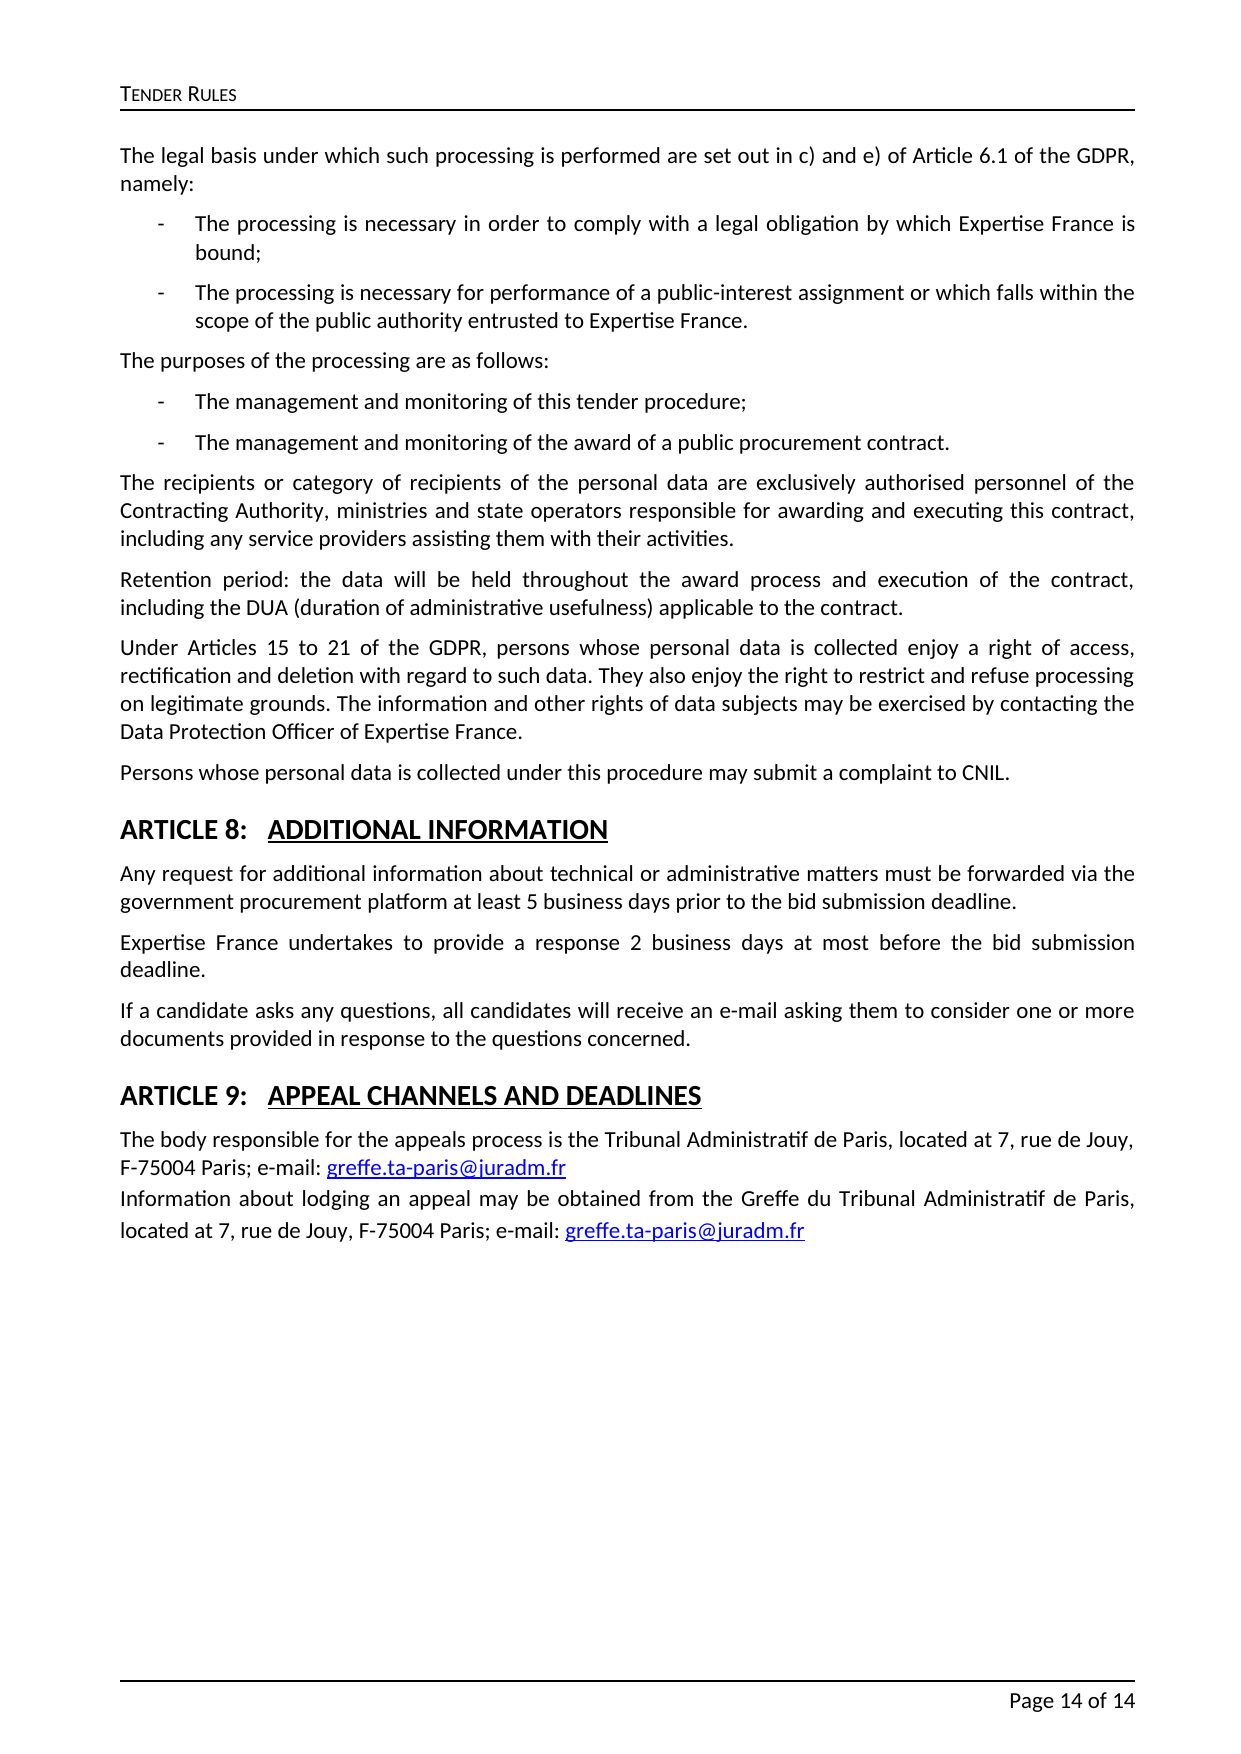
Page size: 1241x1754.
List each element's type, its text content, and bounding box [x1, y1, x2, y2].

text Information about lodging an appeal may be obtained from the Greffe du Tribunal Administratif de Paris, located at 7, rue de Jouy, F-75004 Paris; e-mail: greffe.ta-paris@juradm.fr [120, 1181, 1135, 1244]
text Any request for additional information about technical or administrative matters must be forwarded via the government procurement platform at least 5 business days prior to the bid submission deadline. [120, 859, 1135, 915]
list ADDITIONAL INFORMATION [120, 811, 1135, 847]
text Persons whose personal data is collected under this procedure may submit a complaint to CNIL. [120, 758, 1135, 786]
text The body responsible for the appeals process is the Tribunal Administratif de Paris, located at 7, rue de Jouy, F-75004 Paris; e-mail: greffe.ta-paris@juradm.fr [120, 1125, 1135, 1181]
text Under Articles 15 to 21 of the GDPR, persons whose personal data is collected enjoy a right of access, rectification and deletion with regard to such data. They also enjoy the right to restrict and refuse processing on legitimate grounds. The information and other rights of data subjects may be exercised by contacting the Data Protection Officer of Expertise France. [120, 633, 1135, 745]
list The management and monitoring of the award of a public procurement contract. [157, 428, 1135, 456]
list The processing is necessary for performance of a public-interest assignment or which falls within the scope of the public authority entrusted to Expertise France. [157, 278, 1135, 334]
text The recipients or category of recipients of the personal data are exclusively authorised personnel of the Contracting Authority, ministries and state operators responsible for awarding and executing this contract, including any service providers assisting them with their activities. [120, 468, 1135, 552]
text If a candidate asks any questions, all candidates will receive an e-mail asking them to consider one or more documents provided in response to the questions concerned. [120, 996, 1135, 1052]
list Appeal channels and deadlines [120, 1077, 1135, 1113]
text The legal basis under which such processing is performed are set out in c) and e) of Article 6.1 of the GDPR, namely: [120, 141, 1135, 197]
text Retention period: the data will be held throughout the award process and execution of the contract, including the DUA (duration of administrative usefulness) applicable to the contract. [120, 565, 1135, 621]
text Expertise France undertakes to provide a response 2 business days at most before the bid submission deadline. [120, 928, 1135, 984]
list The management and monitoring of this tender procedure; [157, 387, 1135, 415]
text The purposes of the processing are as follows: [120, 347, 1135, 375]
list The processing is necessary in order to comply with a legal obligation by which Expertise France is bound; [157, 209, 1135, 266]
